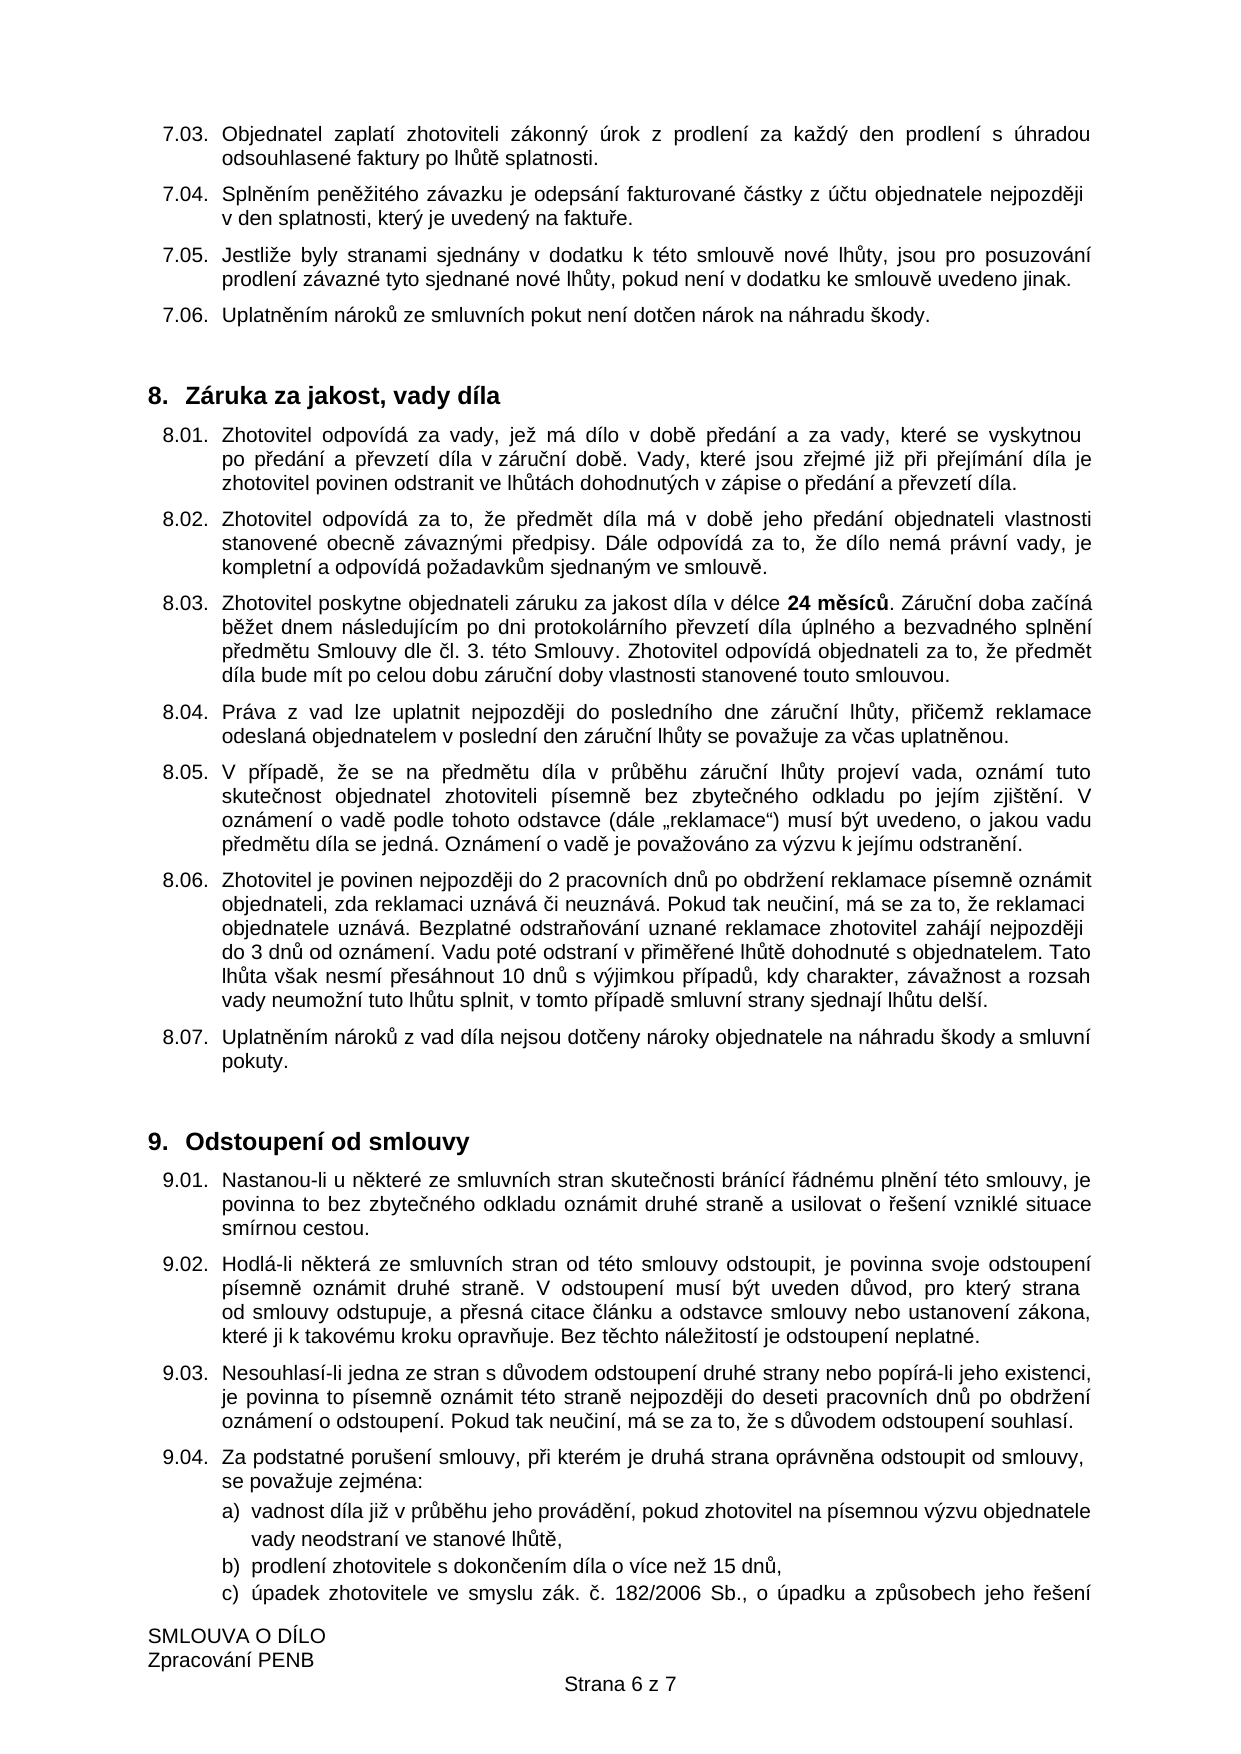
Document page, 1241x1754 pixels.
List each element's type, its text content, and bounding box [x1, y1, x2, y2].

subtitle Jestliže byly stranami sjednány v dodatku k této smlouvě nové lhůty, jsou pro posuzování prodlení závazné tyto sjednané nové lhůty, pokud není v dodatku ke smlouvě uvedeno jinak. [162, 243, 1092, 291]
subtitle Práva z vad lze uplatnit nejpozději do posledního dne záruční lhůty, přičemž reklamace odeslaná objednatelem v poslední den záruční lhůty se považuje za včas uplatněnou. [162, 699, 1092, 747]
subtitle Zhotovitel poskytne objednateli záruku za jakost díla v délce 24 měsíců. Záruční doba začíná běžet dnem následujícím po dni protokolárního převzetí díla úplného a bezvadného splnění předmětu Smlouvy dle čl. 3. této Smlouvy. Zhotovitel odpovídá objednateli za to, že předmět díla bude mít po celou dobu záruční doby vlastnosti stanovené touto smlouvou. [162, 591, 1092, 687]
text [222, 1579, 1092, 1606]
subtitle Hodlá-li některá ze smluvních stran od této smlouvy odstoupit, je povinna svoje odstoupení písemně oznámit druhé straně. V odstoupení musí být uveden důvod, pro který strana od smlouvy odstupuje, a přesná citace článku a odstavce smlouvy nebo ustanovení zákona, které ji k takovému kroku opravňuje. Bez těchto náležitostí je odstoupení neplatné. [162, 1252, 1092, 1348]
subtitle Zhotovitel je povinen nejpozději do 2 pracovních dnů po obdržení reklamace písemně oznámit objednateli, zda reklamaci uznává či neuznává. Pokud tak neučiní, má se za to, že reklamaci objednatele uznává. Bezplatné odstraňování uznané reklamace zhotovitel zahájí nejpozději do 3 dnů od oznámení. Vadu poté odstraní v přiměřené lhůtě dohodnuté s objednatelem. Tato lhůta však nesmí přesáhnout 10 dnů s výjimkou případů, kdy charakter, závažnost a rozsah vady neumožní tuto lhůtu splnit, v tomto případě smluvní strany sjednají lhůtu delší. [162, 868, 1092, 1012]
text b) prodlení zhotovitele s dokončením díla o více než 15 dnů, [222, 1552, 1092, 1579]
subtitle Záruka za jakost, vady díla [148, 381, 1092, 410]
subtitle V případě, že se na předmětu díla v průběhu záruční lhůty projeví vada, oznámí tuto skutečnost objednatel zhotoviteli písemně bez zbytečného odkladu po jejím zjištění. V oznámení o vadě podle tohoto odstavce (dále „reklamace“) musí být uvedeno, o jakou vadu předmětu díla se jedná. Oznámení o vadě je považováno za výzvu k jejímu odstranění. [162, 760, 1092, 856]
subtitle Nesouhlasí-li jedna ze stran s důvodem odstoupení druhé strany nebo popírá-li jeho existenci, je povinna to písemně oznámit této straně nejpozději do deseti pracovních dnů po obdržení oznámení o odstoupení. Pokud tak neučiní, má se za to, že s důvodem odstoupení souhlasí. [162, 1361, 1092, 1432]
text a) vadnost díla již v průběhu jeho provádění, pokud zhotovitel na písemnou výzvu objednatele vady neodstraní ve stanové lhůtě, [222, 1497, 1092, 1552]
subtitle Uplatněním nároků z vad díla nejsou dotčeny nároky objednatele na náhradu škody a smluvní pokuty. [162, 1024, 1092, 1072]
subtitle Za podstatné porušení smlouvy, při kterém je druhá strana oprávněna odstoupit od smlouvy, se považuje zejména: [162, 1445, 1092, 1493]
subtitle Uplatněním nároků ze smluvních pokut není dotčen nárok na náhradu škody. [162, 303, 1092, 327]
subtitle Nastanou-li u některé ze smluvních stran skutečnosti bránící řádnému plnění této smlouvy, je povinna to bez zbytečného odkladu oznámit druhé straně a usilovat o řešení vzniklé situace smírnou cestou. [162, 1168, 1092, 1240]
subtitle Splněním peněžitého závazku je odepsání fakturované částky z účtu objednatele nejpozději v den splatnosti, který je uvedený na faktuře. [162, 182, 1092, 230]
subtitle Zhotovitel odpovídá za to, že předmět díla má v době jeho předání objednateli vlastnosti stanovené obecně závaznými předpisy. Dále odpovídá za to, že dílo nemá právní vady, je kompletní a odpovídá požadavkům sjednaným ve smlouvě. [162, 507, 1092, 579]
subtitle Objednatel zaplatí zhotoviteli zákonný úrok z prodlení za každý den prodlení s úhradou odsouhlasené faktury po lhůtě splatnosti. [162, 122, 1092, 170]
subtitle Odstoupení od smlouvy [148, 1127, 1092, 1155]
subtitle Zhotovitel odpovídá za vady, jež má dílo v době předání a za vady, které se vyskytnou po předání a převzetí díla v záruční době. Vady, které jsou zřejmé již při přejímání díla je zhotovitel povinen odstranit ve lhůtách dohodnutých v zápise o předání a převzetí díla. [162, 422, 1092, 494]
